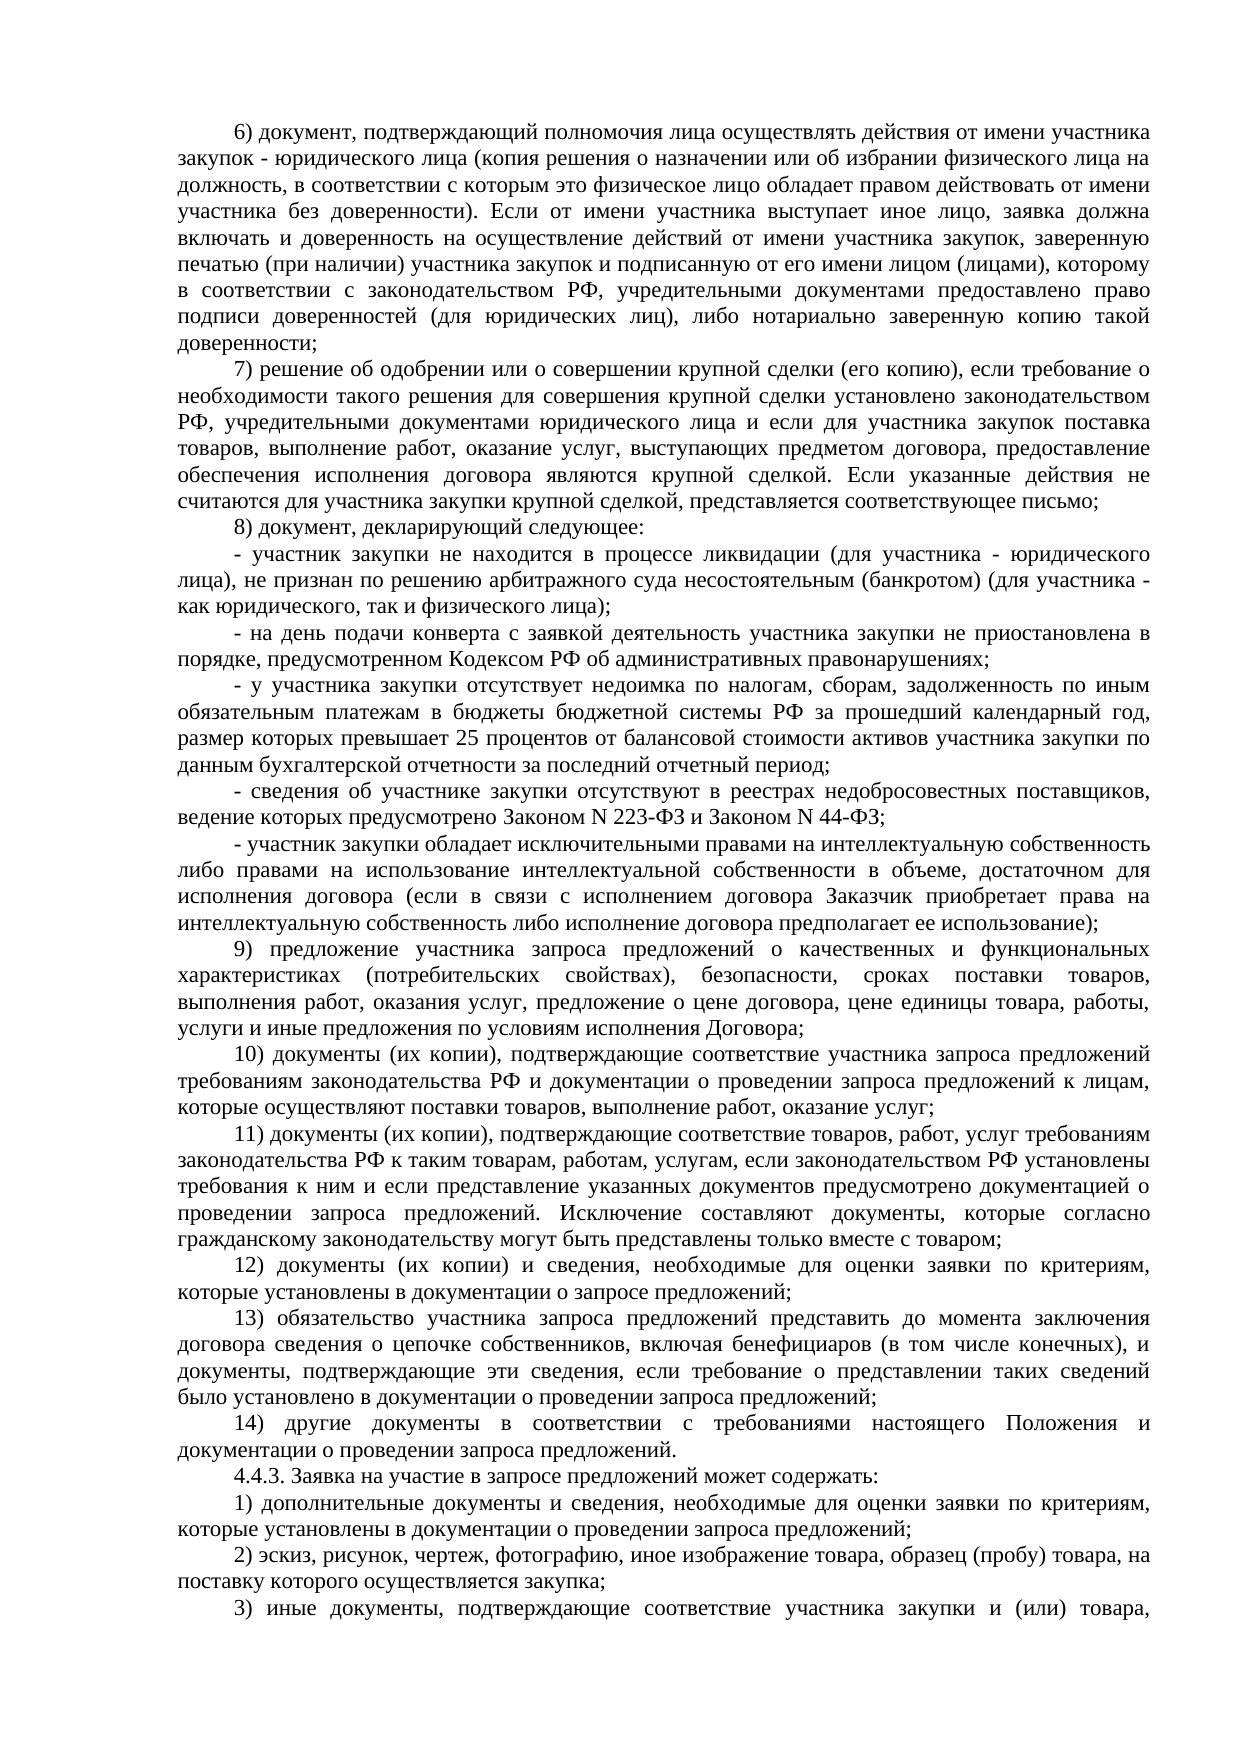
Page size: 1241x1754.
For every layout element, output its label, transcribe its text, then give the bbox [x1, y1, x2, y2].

text 2) эскиз, рисунок, чертеж, фотографию, иное изображение товара, образец (пробу) товара, на поставку которого осуществляется закупка; [177, 1541, 1152, 1594]
text 4.4.3. Заявка на участие в запросе предложений может содержать: [177, 1462, 1152, 1488]
text 12) документы (их копии) и сведения, необходимые для оценки заявки по критериям, которые установлены в документации о запросе предложений; [177, 1251, 1152, 1304]
text 1) дополнительные документы и сведения, необходимые для оценки заявки по критериям, которые установлены в документации о проведении запроса предложений; [177, 1488, 1152, 1541]
text 7) решение об одобрении или о совершении крупной сделки (его копию), если требование о необходимости такого решения для совершения крупной сделки установлено законодательством РФ, учредительными документами юридического лица и если для участника закупок поставка товаров, выполнение работ, оказание услуг, выступающих предметом договора, предоставление обеспечения исполнения договора являются крупной сделкой. Если указанные действия не считаются для участника закупки крупной сделкой, представляется соответствующее письмо; [177, 355, 1152, 513]
text - сведения об участнике закупки отсутствуют в реестрах недобросовестных поставщиков, ведение которых предусмотрено Законом N 223-ФЗ и Законом N 44-ФЗ; [177, 777, 1152, 830]
text 6) документ, подтверждающий полномочия лица осуществлять действия от имени участника закупок - юридического лица (копия решения о назначении или об избрании физического лица на должность, в соответствии с которым это физическое лицо обладает правом действовать от имени участника без доверенности). Если от имени участника выступает иное лицо, заявка должна включать и доверенность на осуществление действий от имени участника закупок, заверенную печатью (при наличии) участника закупок и подписанную от его имени лицом (лицами), которому в соответствии с законодательством РФ, учредительными документами предоставлено право подписи доверенностей (для юридических лиц), либо нотариально заверенную копию такой доверенности; [177, 118, 1152, 355]
text 8) документ, декларирующий следующее: [177, 513, 1152, 540]
text 13) обязательство участника запроса предложений представить до момента заключения договора сведения о цепочке собственников, включая бенефициаров (в том числе конечных), и документы, подтверждающие эти сведения, если требование о представлении таких сведений было установлено в документации о проведении запроса предложений; [177, 1304, 1152, 1409]
text - у участника закупки отсутствует недоимка по налогам, сборам, задолженность по иным обязательным платежам в бюджеты бюджетной системы РФ за прошедший календарный год, размер которых превышает 25 процентов от балансовой стоимости активов участника закупки по данным бухгалтерской отчетности за последний отчетный период; [177, 672, 1152, 777]
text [177, 1594, 1152, 1620]
text 14) другие документы в соответствии с требованиями настоящего Положения и документации о проведении запроса предложений. [177, 1409, 1152, 1462]
text 11) документы (их копии), подтверждающие соответствие товаров, работ, услуг требованиям законодательства РФ к таким товарам, работам, услугам, если законодательством РФ установлены требования к ним и если представление указанных документов предусмотрено документацией о проведении запроса предложений. Исключение составляют документы, которые согласно гражданскому законодательству могут быть представлены только вместе с товаром; [177, 1119, 1152, 1251]
text - на день подачи конверта с заявкой деятельность участника закупки не приостановлена в порядке, предусмотренном Кодексом РФ об административных правонарушениях; [177, 619, 1152, 672]
text 10) документы (их копии), подтверждающие соответствие участника запроса предложений требованиям законодательства РФ и документации о проведении запроса предложений к лицам, которые осуществляют поставки товаров, выполнение работ, оказание услуг; [177, 1041, 1152, 1119]
text - участник закупки обладает исключительными правами на интеллектуальную собственность либо правами на использование интеллектуальной собственности в объеме, достаточном для исполнения договора (если в связи с исполнением договора Заказчик приобретает права на интеллектуальную собственность либо исполнение договора предполагает ее использование); [177, 830, 1152, 935]
text 9) предложение участника запроса предложений о качественных и функциональных характеристиках (потребительских свойствах), безопасности, сроках поставки товаров, выполнения работ, оказания услуг, предложение о цене договора, цене единицы товара, работы, услуги и иные предложения по условиям исполнения Договора; [177, 935, 1152, 1041]
text - участник закупки не находится в процессе ликвидации (для участника - юридического лица), не признан по решению арбитражного суда несостоятельным (банкротом) (для участника - как юридического, так и физического лица); [177, 540, 1152, 619]
